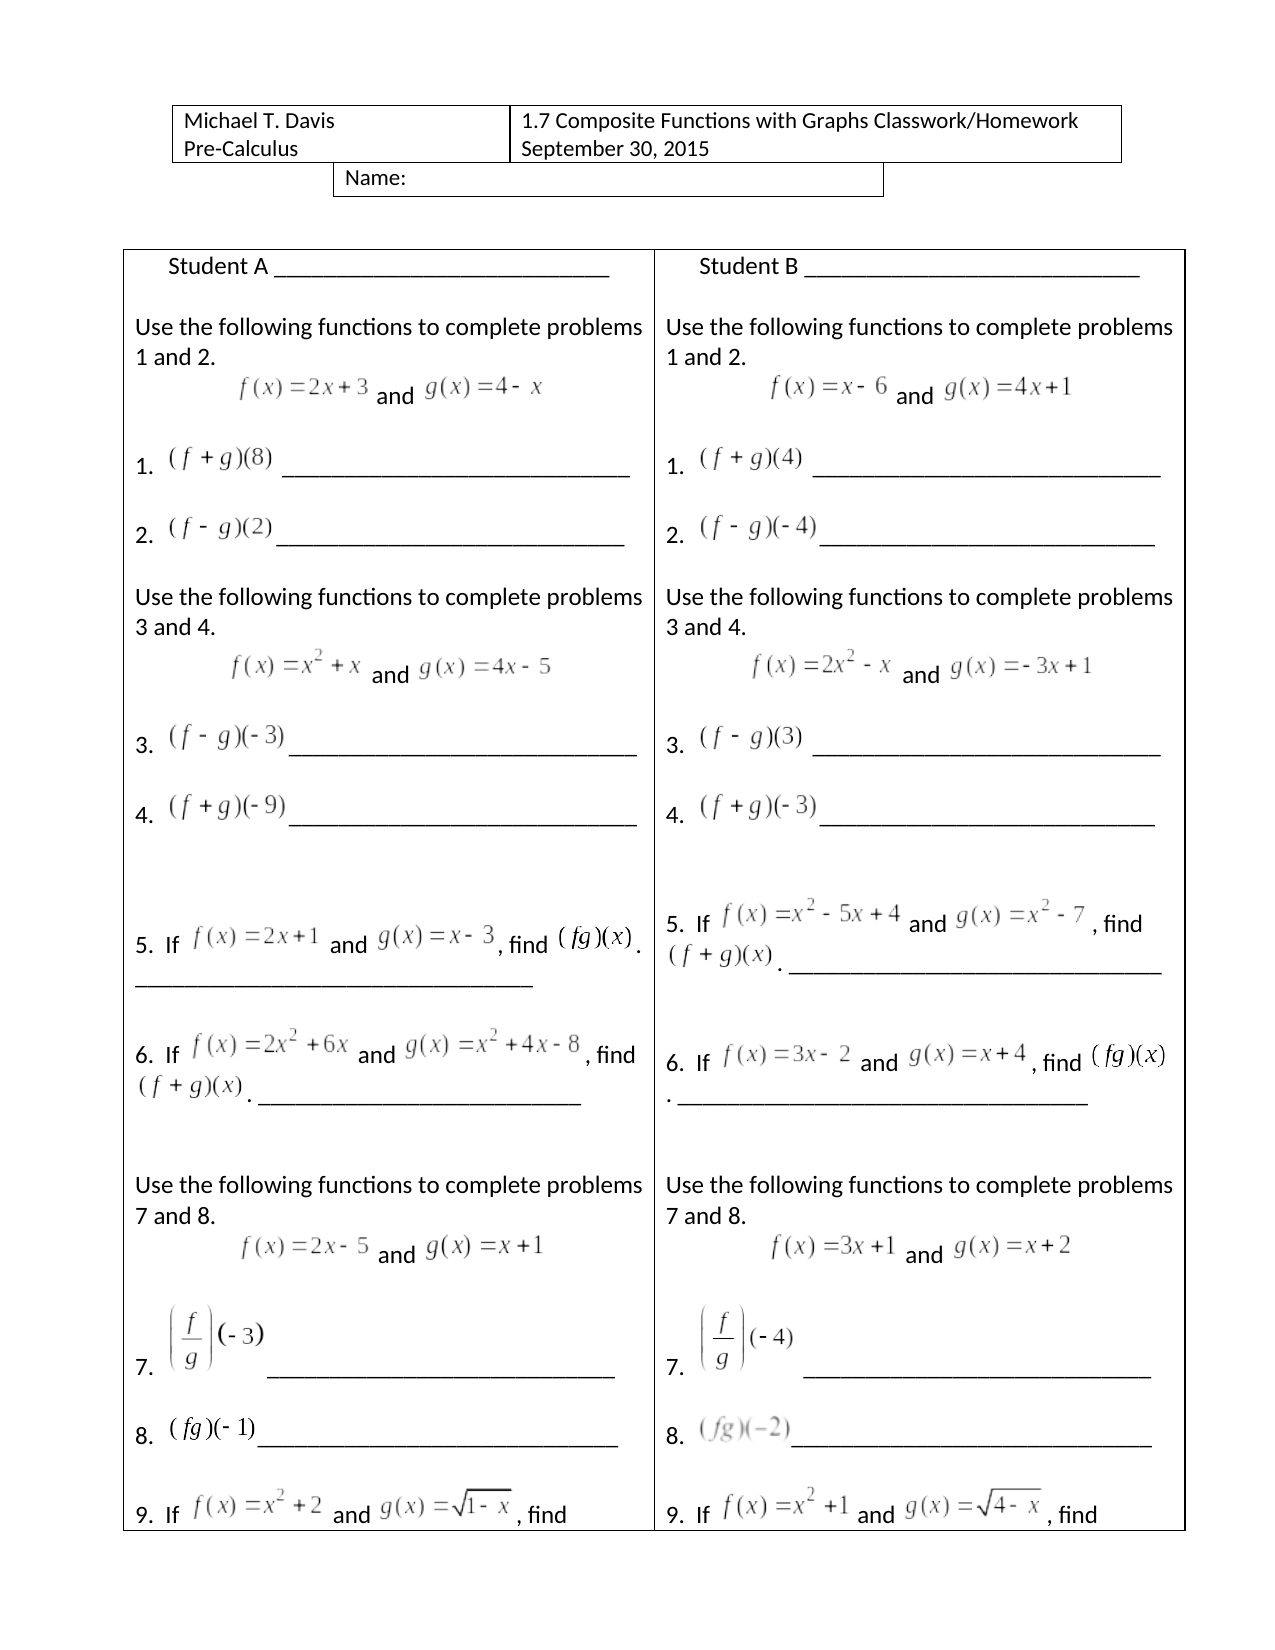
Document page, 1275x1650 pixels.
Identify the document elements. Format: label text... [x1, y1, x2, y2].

table_cell Name: [334, 163, 883, 196]
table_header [124, 250, 654, 1530]
table_header 1.7 Composite Functions with Graphs Classwork/Homework September 30, 2015 [511, 106, 1121, 162]
table_header Michael T. Davis Pre-Calculus [173, 106, 509, 162]
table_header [655, 250, 1184, 1530]
